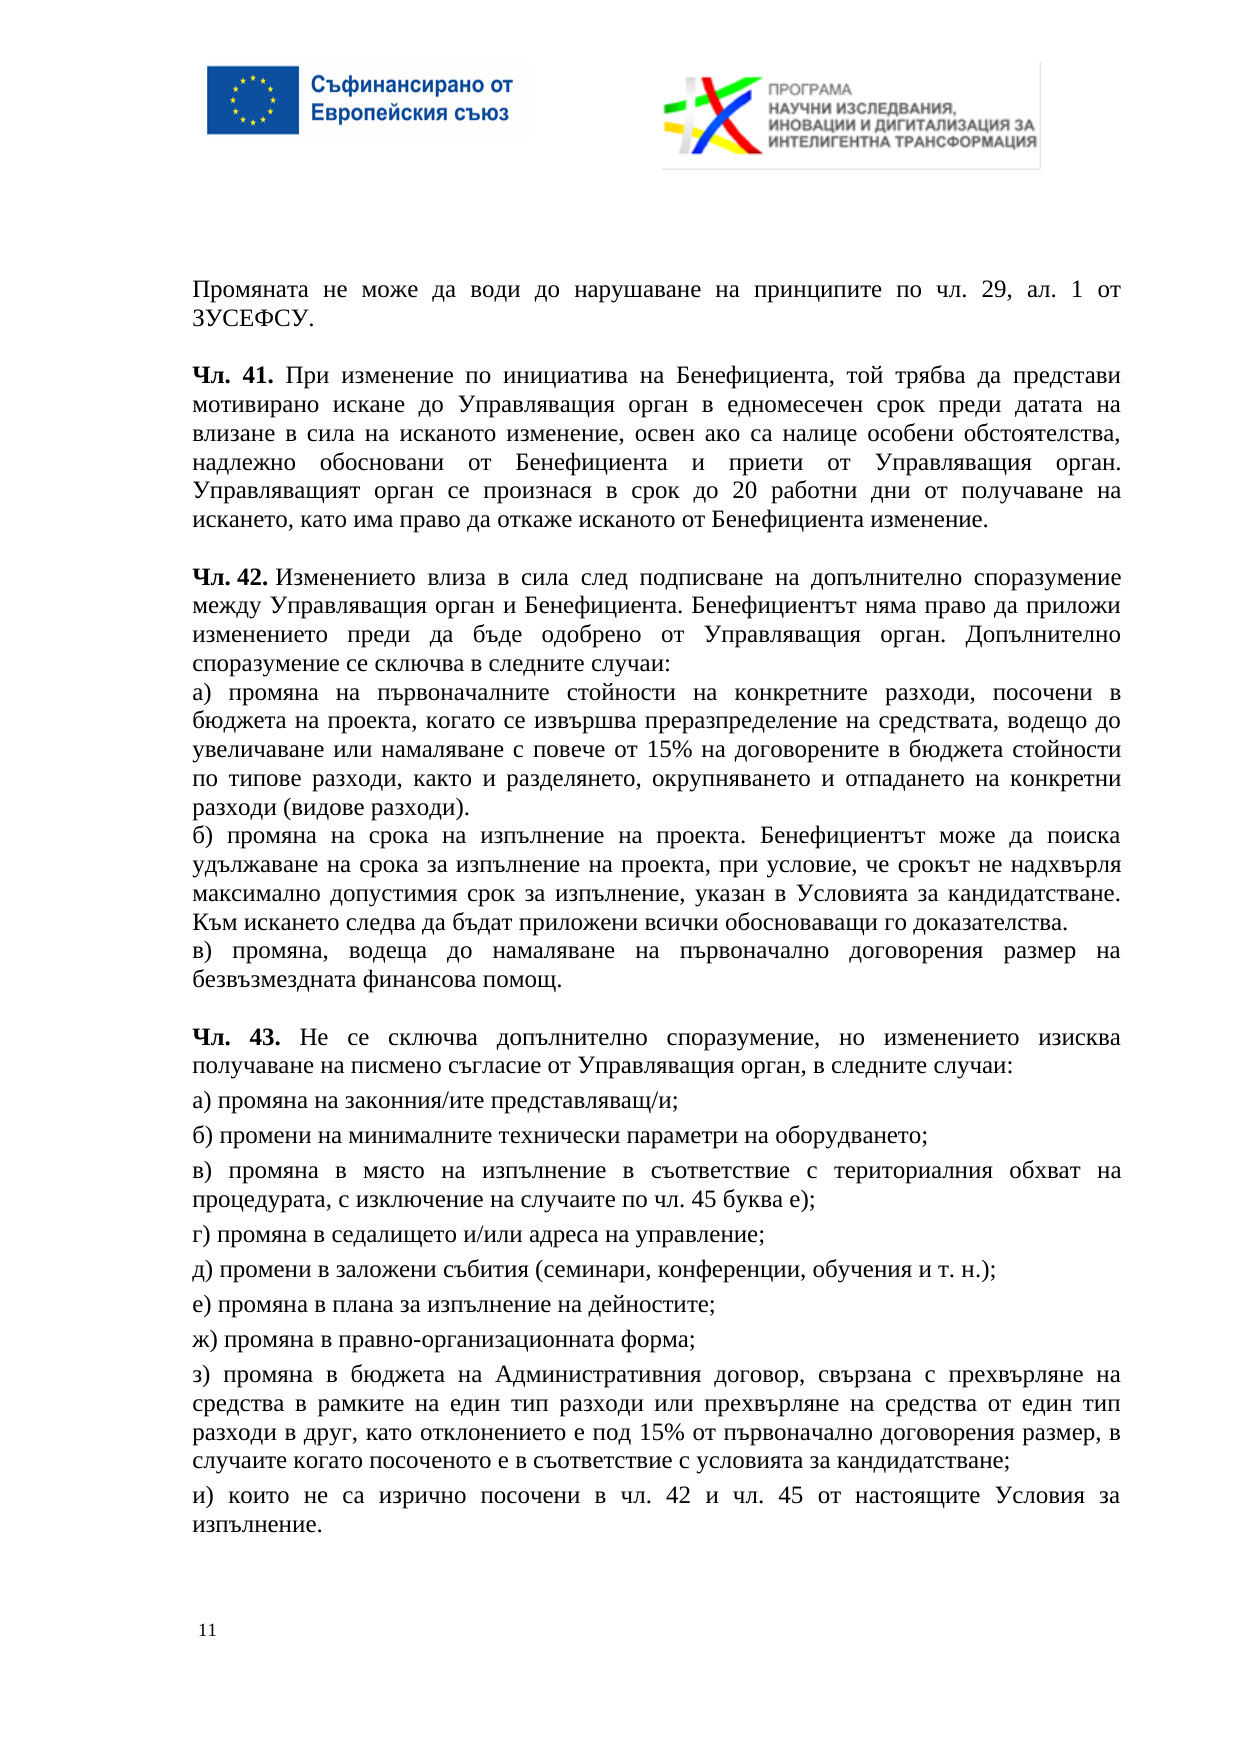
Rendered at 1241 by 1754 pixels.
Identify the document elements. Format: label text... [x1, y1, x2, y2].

text ж) промяна в правно-организационната форма; [192, 1324, 1122, 1353]
text и) които не са изрично посочени в чл. 42 и чл. 45 от настоящите Условия за изпълнение. [192, 1480, 1122, 1538]
text в) промяна в място на изпълнение в съответствие с териториалния обхват на процедурата, с изключение на случаите по чл. 45 буква е); [192, 1155, 1122, 1213]
picture [662, 62, 1042, 171]
text в) промяна, водеща до намаляване на първоначално договорения размер на безвъзмездната финансова помощ. [192, 935, 1122, 993]
picture [203, 62, 533, 139]
text e) промяна в плана за изпълнение на дейностите; [192, 1289, 1122, 1318]
list Чл. 42. Изменението влиза в сила след подписване на допълнително споразумение между Управляващия орган и Бенефициента. Бенефициентът няма право да приложи изменението преди да бъде одобрено от Управляващия орган. Допълнително споразумение се сключва в следните случаи: [192, 562, 1122, 677]
list Чл. 43. Не се сключва допълнително споразумение, но изменението изисква получаване на писмено съгласие от Управляващия орган, в следните случаи: [192, 1022, 1122, 1079]
list Чл. 41. При изменение по инициатива на Бенефициента, той трябва да представи мотивирано искане до Управляващия орган в едномесечен срок преди датата на влизане в сила на исканото изменение, освен ако са налице особени обстоятелства, надлежно обосновани от Бенефициента и приети от Управляващия орган. Управляващият орган се произнася в срок до 20 работни дни от получаване на искането, като има право да откаже исканото от Бенефициента изменение. [192, 360, 1122, 533]
text б) промени на минималните технически параметри на оборудването; [192, 1120, 1122, 1149]
text а) промяна на първоначалните стойности на конкретните разходи, посочени в бюджета на проекта, когато се извършва преразпределение на средствата, водещо до увеличаване или намаляване с повече от 15% на договорените в бюджета стойности по типове разходи, както и разделянето, окрупняването и отпадането на конкретни разходи (видове разходи). [192, 677, 1122, 820]
text з) промяна в бюджета на Административния договор, свързана с прехвърляне на средства в рамките на един тип разходи или прехвърляне на средства от един тип разходи в друг, като отклонението е под 15% от първоначално договорения размер, в случаите когато посоченото е в съответствие с условията за кандидатстване; [192, 1359, 1122, 1474]
text д) промени в заложени събития (семинари, конференции, обучения и т. н.); [192, 1254, 1122, 1283]
text б) промяна на срока на изпълнение на проекта. Бенефициентът може да поиска удължаване на срока за изпълнение на проекта, при условие, че срокът не надхвърля максимално допустимия срок за изпълнение, указан в Условията за кандидатстване. Към искането следва да бъдат приложени всички обосноваващи го доказателства. [192, 820, 1122, 935]
text г) промяна в седалището и/или адреса на управление; [192, 1219, 1122, 1248]
text а) промяна на законния/ите представляващ/и; [192, 1085, 1122, 1114]
